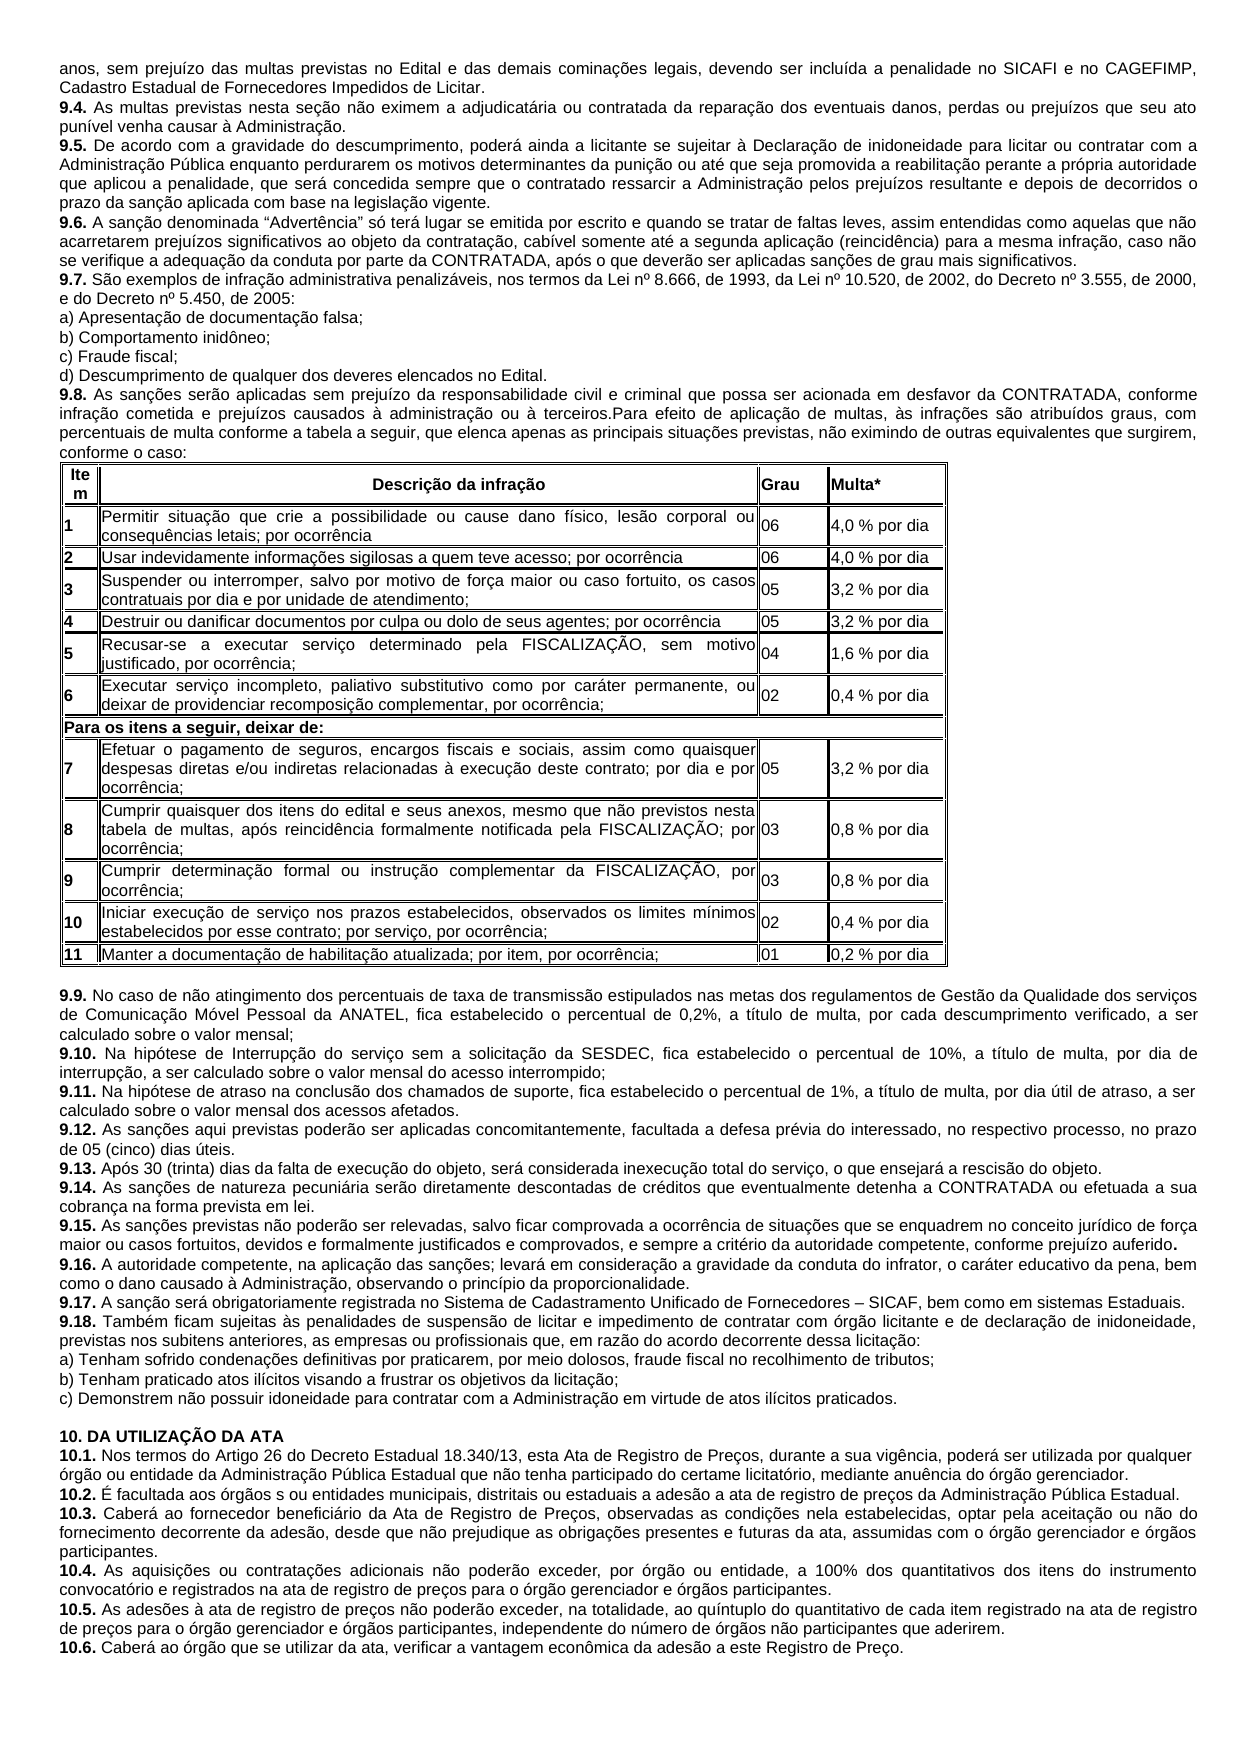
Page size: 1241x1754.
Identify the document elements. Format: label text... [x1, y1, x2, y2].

table_header Grau [759, 465, 828, 503]
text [59, 59, 1199, 97]
table_cell 9 [63, 858, 97, 899]
text 9.9. No caso de não atingimento dos percentuais de taxa de transmissão estipulados nas metas dos regulamentos de Gestão da Qualidade dos serviços de Comunicação Móvel Pessoal da ANATEL, fica estabelecido o percentual de 0,2%, a título de multa, por cada descumprimento verificado, a ser calculado sobre o valor mensal; [59, 986, 1199, 1043]
table_cell 3 [63, 567, 97, 609]
text c) Fraude fiscal; [59, 347, 1199, 366]
table_cell Cumprir determinação formal ou instrução complementar da FISCALIZAÇÃO, por ocorrência; [101, 862, 757, 899]
text 9.12. As sanções aqui previstas poderão ser aplicadas concomitantemente, facultada a defesa prévia do interessado, no respectivo processo, no prazo de 05 (cinco) dias úteis. [59, 1120, 1199, 1158]
table_cell 0,2 % por dia [828, 941, 945, 963]
text 9.15. As sanções previstas não poderão ser relevadas, salvo ficar comprovada a ocorrência de situações que se enquadrem no conceito jurídico de força maior ou casos fortuitos, devidos e formalmente justificados e comprovados, e sempre a critério da autoridade competente, conforme prejuízo auferido. [59, 1216, 1199, 1254]
table_cell 4,0 % por dia [830, 503, 945, 545]
table_cell 0,8 % por dia [830, 858, 945, 899]
table_cell Permitir situação que crie a possibilidade ou cause dano físico, lesão corporal ou consequências letais; por ocorrência [101, 507, 757, 545]
table_cell 02 [760, 903, 827, 941]
table_header Item [61, 463, 99, 503]
text a) Tenham sofrido condenações definitivas por praticarem, por meio dolosos, fraude fiscal no recolhimento de tributos; [59, 1350, 1199, 1369]
table_cell Usar indevidamente informações sigilosas a quem teve acesso; por ocorrência [101, 548, 757, 567]
table_cell 03 [760, 862, 827, 899]
table_cell 1 [63, 503, 97, 545]
text b) Comportamento inidôneo; [59, 327, 1199, 347]
table_cell 0,4 % por dia [830, 900, 945, 941]
text 9.4. As multas previstas nesta seção não eximem a adjudicatária ou contratada da reparação dos eventuais danos, perdas ou prejuízos que seu ato punível venha causar à Administração. [59, 97, 1199, 136]
table_cell 05 [760, 570, 827, 609]
text a) Apresentação de documentação falsa; [59, 308, 1199, 327]
table_cell Para os itens a seguir, deixar de: [63, 714, 945, 737]
table_cell Cumprir quaisquer dos itens do edital e seus anexos, mesmo que não previstos nesta tabela de multas, após reincidência formalmente notificada pela FISCALIZAÇÃO; por ocorrência; [101, 801, 757, 858]
table_cell 04 [760, 634, 827, 673]
table_cell 3,2 % por dia [830, 567, 945, 609]
table_cell Efetuar o pagamento de seguros, encargos fiscais e sociais, assim como quaisquer despesas diretas e/ou indiretas relacionadas à execução deste contrato; por dia e por ocorrência; [101, 740, 757, 797]
table_cell 05 [760, 612, 827, 631]
table_cell 5 [63, 631, 97, 673]
table_cell Iniciar execução de serviço nos prazos estabelecidos, observados os limites mínimos estabelecidos por esse contrato; por serviço, por ocorrência; [101, 903, 757, 941]
table_cell 02 [760, 676, 827, 714]
table_cell 4,0 % por dia [828, 545, 946, 567]
text 9.13. Após 30 (trinta) dias da falta de execução do objeto, será considerada inexecução total do serviço, o que ensejará a rescisão do objeto. [59, 1158, 1199, 1178]
text d) Descumprimento de qualquer dos deveres elencados no Edital. [59, 366, 1199, 385]
table_cell 4 [61, 609, 99, 631]
table_cell Executar serviço incompleto, paliativo substitutivo como por caráter permanente, ou deixar de providenciar recomposição complementar, por ocorrência; [101, 676, 757, 714]
table_cell 3,2 % por dia [828, 737, 946, 797]
table_cell Suspender ou interromper, salvo por motivo de força maior ou caso fortuito, os casos contratuais por dia e por unidade de atendimento; [101, 570, 757, 609]
text 10.2. É facultada aos órgãos s ou entidades municipais, distritais ou estaduais a adesão a ata de registro de preços da Administração Pública Estadual. [59, 1484, 1194, 1503]
table_cell 01 [759, 945, 828, 963]
text b) Tenham praticado atos ilícitos visando a frustrar os objetivos da licitação; [59, 1369, 1199, 1388]
table_cell 0,4 % por dia [828, 673, 946, 714]
text 9.10. Na hipótese de Interrupção do serviço sem a solicitação da SESDEC, fica estabelecido o percentual de 10%, a título de multa, por dia de interrupção, a ser calculado sobre o valor mensal do acesso interrompido; [59, 1043, 1199, 1082]
list 10.3. Caberá ao fornecedor beneficiário da Ata de Registro de Preços, observadas as condições nela estabelecidas, optar pela aceitação ou não do fornecimento decorrente da adesão, desde que não prejudique as obrigações presentes e futuras da ata, assumidas com o órgão gerenciador e órgãos participantes. [59, 1503, 1199, 1561]
text 9.8. As sanções serão aplicadas sem prejuízo da responsabilidade civil e criminal que possa ser acionada em desfavor da CONTRATADA, conforme infração cometida e prejuízos causados à administração ou à terceiros.Para efeito de aplicação de multas, às infrações são atribuídos graus, com percentuais de multa conforme a tabela a seguir, que elenca apenas as principais situações previstas, não eximindo de outras equivalentes que surgirem, conforme o caso: [59, 385, 1199, 462]
text 10. DA UTILIZAÇÃO DA ATA [59, 1427, 1199, 1446]
table_header Descrição da infração [99, 465, 758, 503]
table_header Multa* [828, 465, 945, 503]
list 10.5. As adesões à ata de registro de preços não poderão exceder, na totalidade, ao quíntuplo do quantitativo de cada item registrado na ata de registro de preços para o órgão gerenciador e órgãos participantes, independente do número de órgãos não participantes que aderirem. [59, 1599, 1199, 1638]
table_cell 0,8 % por dia [830, 797, 945, 858]
table_cell 1,6 % por dia [830, 631, 945, 673]
table_cell 7 [61, 737, 99, 797]
text 10.6. Caberá ao órgão que se utilizar da ata, verificar a vantagem econômica da adesão a este Registro de Preço. [59, 1638, 1199, 1657]
table_cell 11 [63, 941, 99, 963]
table_cell 05 [760, 740, 827, 797]
text 9.16. A autoridade competente, na aplicação das sanções; levará em consideração a gravidade da conduta do infrator, o caráter educativo da pena, bem como o dano causado à Administração, observando o princípio da proporcionalidade. [59, 1254, 1199, 1293]
table_cell 06 [760, 507, 827, 545]
table_cell 3,2 % por dia [828, 609, 946, 631]
text 9.18. Também ficam sujeitas às penalidades de suspensão de licitar e impedimento de contratar com órgão licitante e de declaração de inidoneidade, previstas nos subitens anteriores, as empresas ou profissionais que, em razão do acordo decorrente dessa licitação: [59, 1312, 1199, 1350]
table_cell 2 [61, 545, 99, 567]
text 9.5. De acordo com a gravidade do descumprimento, poderá ainda a licitante se sujeitar à Declaração de inidoneidade para licitar ou contratar com a Administração Pública enquanto perdurarem os motivos determinantes da punição ou até que seja promovida a reabilitação perante a própria autoridade que aplicou a penalidade, que será concedida sempre que o contratado ressarcir a Administração pelos prejuízos resultante e depois de decorridos o prazo da sanção aplicada com base na legislação vigente. [59, 136, 1199, 212]
table_cell Recusar-se a executar serviço determinado pela FISCALIZAÇÃO, sem motivo justificado, por ocorrência; [101, 634, 757, 673]
list 10.4. As aquisições ou contratações adicionais não poderão exceder, por órgão ou entidade, a 100% dos quantitativos dos itens do instrumento convocatório e registrados na ata de registro de preços para o órgão gerenciador e órgãos participantes. [59, 1561, 1199, 1599]
table_cell 6 [61, 673, 99, 714]
table_cell 03 [760, 801, 827, 858]
text 9.17. A sanção será obrigatoriamente registrada no Sistema de Cadastramento Unificado de Fornecedores – SICAF, bem como em sistemas Estaduais. [59, 1293, 1199, 1312]
text 9.14. As sanções de natureza pecuniária serão diretamente descontadas de créditos que eventualmente detenha a CONTRATADA ou efetuada a sua cobrança na forma prevista em lei. [59, 1178, 1199, 1216]
table_cell 10 [63, 900, 97, 941]
text 10.1. Nos termos do Artigo 26 do Decreto Estadual 18.340/13, esta Ata de Registro de Preços, durante a sua vigência, poderá ser utilizada por qualquer órgão ou entidade da Administração Pública Estadual que não tenha participado do certame licitatório, mediante anuência do órgão gerenciador. [59, 1446, 1194, 1484]
text 9.11. Na hipótese de atraso na conclusão dos chamados de suporte, fica estabelecido o percentual de 1%, a título de multa, por dia útil de atraso, a ser calculado sobre o valor mensal dos acessos afetados. [59, 1082, 1199, 1120]
text 9.6. A sanção denominada “Advertência” só terá lugar se emitida por escrito e quando se tratar de faltas leves, assim entendidas como aquelas que não acarretarem prejuízos significativos ao objeto da contratação, cabível somente até a segunda aplicação (reincidência) para a mesma infração, caso não se verifique a adequação da conduta por parte da CONTRATADA, após o que deverão ser aplicadas sanções de grau mais significativos. [59, 212, 1199, 270]
table_cell 8 [63, 797, 97, 858]
table_cell Manter a documentação de habilitação atualizada; por item, por ocorrência; [99, 945, 758, 963]
text c) Demonstrem não possuir idoneidade para contratar com a Administração em virtude de atos ilícitos praticados. [59, 1388, 1199, 1408]
table_cell 06 [760, 548, 827, 567]
text 9.7. São exemplos de infração administrativa penalizáveis, nos termos da Lei nº 8.666, de 1993, da Lei nº 10.520, de 2002, do Decreto nº 3.555, de 2000, e do Decreto nº 5.450, de 2005: [59, 270, 1199, 308]
table_cell Destruir ou danificar documentos por culpa ou dolo de seus agentes; por ocorrência [101, 612, 757, 631]
